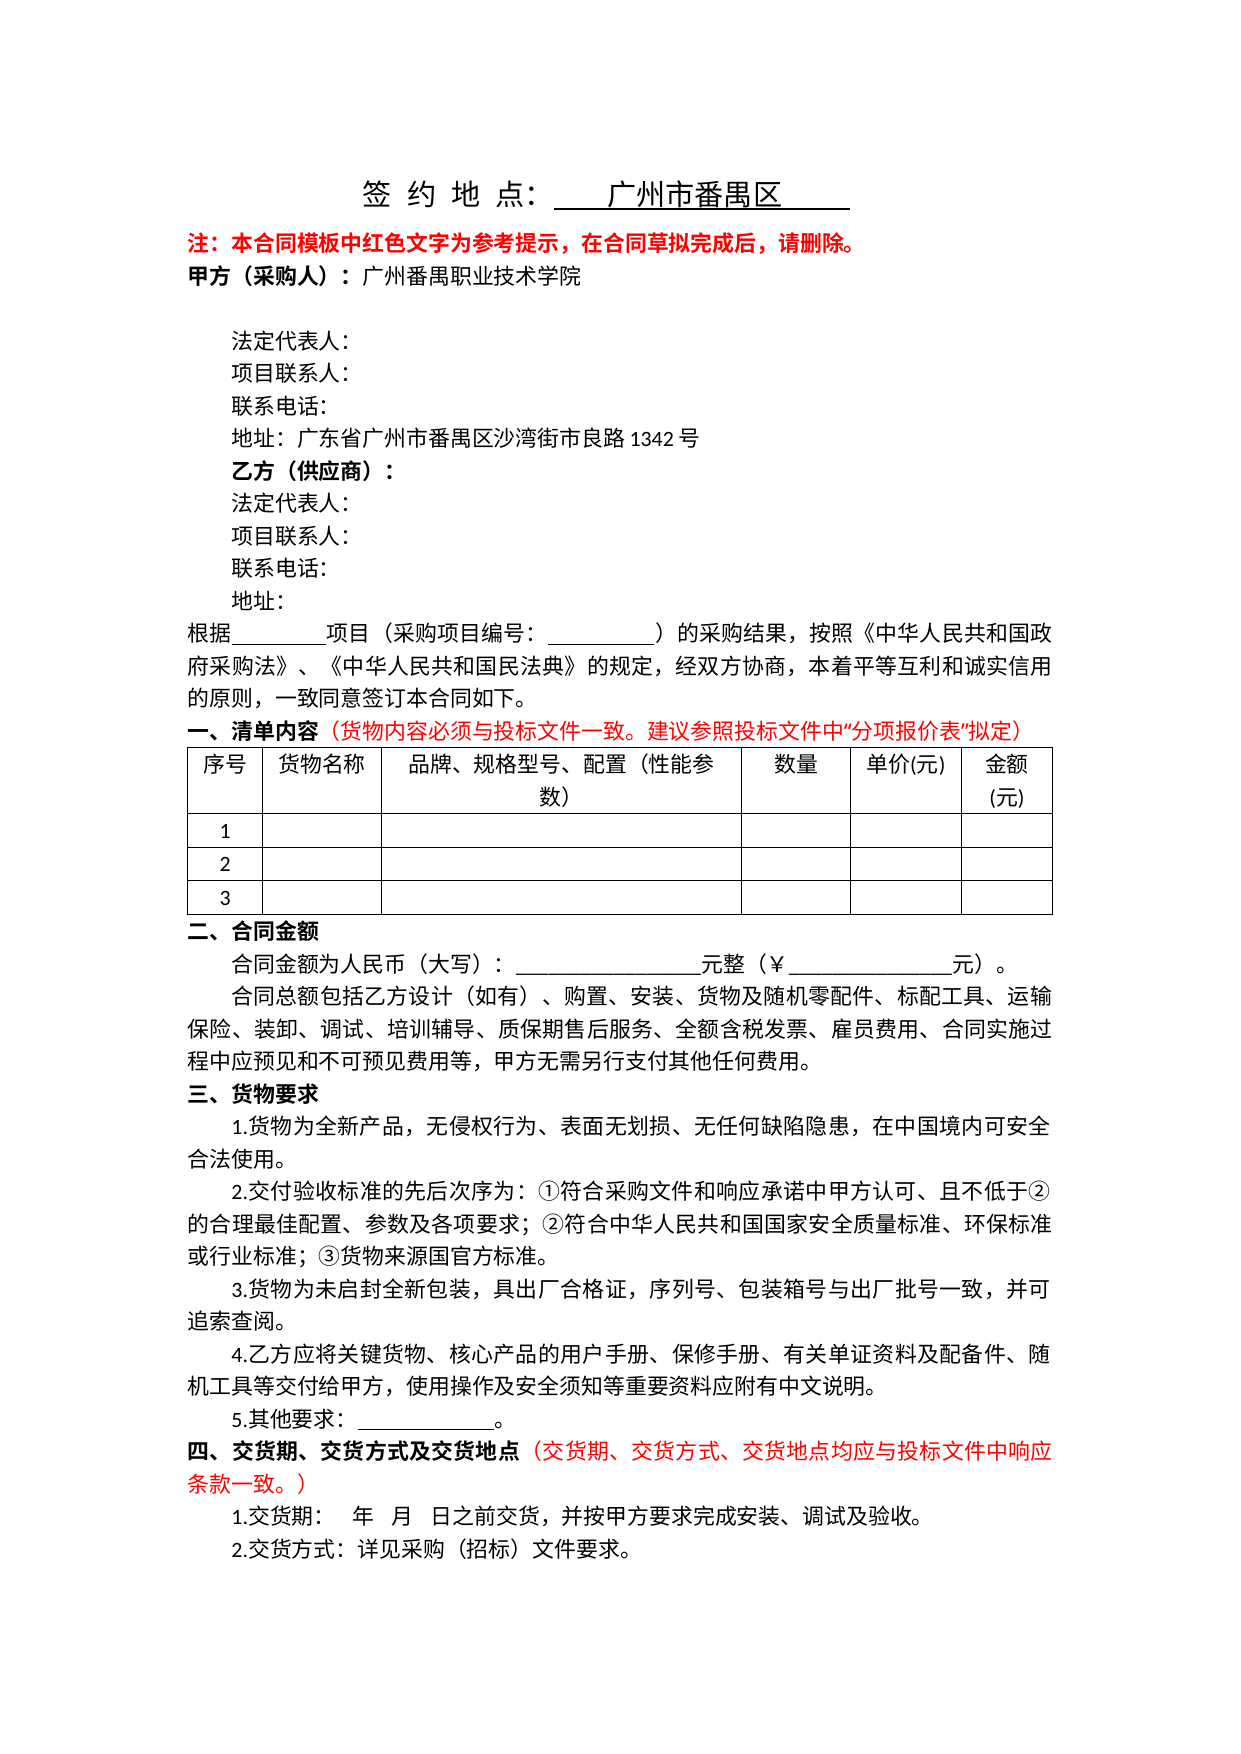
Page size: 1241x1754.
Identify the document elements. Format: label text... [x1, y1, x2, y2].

table_header 序号 [188, 748, 262, 813]
table_cell [962, 814, 1052, 847]
text 签 约 地 点： 广州市番禺区 [319, 162, 1053, 227]
text 甲方（采购人）：广州番禺职业技术学院 [187, 259, 1053, 292]
table_cell [851, 881, 961, 914]
text 二、合同金额 [187, 915, 1053, 947]
table_cell [742, 848, 850, 880]
text 地址： [187, 584, 1053, 617]
table_cell [742, 881, 850, 914]
table_header 品牌、规格型号、配置（性能参数） [382, 748, 741, 813]
text 合同金额为人民币（大写）：_________________元整（￥_______________元）。 [187, 947, 1053, 980]
table_header 金额(元) [962, 748, 1052, 813]
table_header 货物名称 [263, 748, 381, 813]
table_cell [263, 814, 381, 847]
text 1.交货期： 年 月 日之前交货，并按甲方要求完成安装、调试及验收。 [187, 1500, 1053, 1532]
table_cell 3 [188, 881, 262, 914]
text 四、交货期、交货方式及交货地点（交货期、交货方式、交货地点均应与投标文件中响应条款一致。） [187, 1435, 1053, 1500]
text 一、清单内容（货物内容必须与投标文件一致。建议参照投标文件中“分项报价表”拟定） [187, 714, 1053, 747]
table_cell [962, 881, 1052, 914]
text 法定代表人： [187, 324, 1053, 357]
table_header 单价(元) [851, 748, 961, 813]
text 2.交付验收标准的先后次序为：①符合采购文件和响应承诺中甲方认可、且不低于②的合理最佳配置、参数及各项要求；②符合中华人民共和国国家安全质量标准、环保标准或行业标准；③货物来源国官方标准。 [187, 1175, 1053, 1272]
table_cell [263, 881, 381, 914]
text 根据 项目（采购项目编号： ）的采购结果，按照《中华人民共和国政府采购法》、《中华人民共和国民法典》的规定，经双方协商，本着平等互利和诚实信用的原则，一致同意签订本合同如下。 [187, 617, 1053, 714]
text 合同总额包括乙方设计（如有）、购置、安装、货物及随机零配件、标配工具、运输保险、装卸、调试、培训辅导、质保期售后服务、全额含税发票、雇员费用、合同实施过程中应预见和不可预见费用等，甲方无需另行支付其他任何费用。 [187, 980, 1053, 1077]
table_cell [851, 814, 961, 847]
text 项目联系人： [187, 357, 1053, 389]
text 1.货物为全新产品，无侵权行为、表面无划损、无任何缺陷隐患，在中国境内可安全合法使用。 [187, 1110, 1053, 1175]
table_cell [962, 848, 1052, 880]
text 项目联系人： [187, 519, 1053, 552]
table_cell [851, 848, 961, 880]
table_cell [382, 881, 741, 914]
table_cell [382, 814, 741, 847]
text 5.其他要求： 。 [187, 1402, 1053, 1435]
text 联系电话： [187, 552, 1053, 584]
text 地址：广东省广州市番禺区沙湾街市良路1342号 [187, 422, 1053, 454]
text 联系电话： [187, 389, 1053, 422]
table_cell [263, 848, 381, 880]
text 三、货物要求 [187, 1077, 1053, 1110]
text 法定代表人： [187, 487, 1053, 519]
table_cell 2 [188, 848, 262, 880]
text 注：本合同模板中红色文字为参考提示，在合同草拟完成后，请删除。 [187, 227, 1053, 259]
table_cell [742, 814, 850, 847]
text 乙方（供应商）： [187, 454, 1053, 487]
table_header 数量 [742, 748, 850, 813]
table_cell 1 [188, 814, 262, 847]
text 4.乙方应将关键货物、核心产品的用户手册、保修手册、有关单证资料及配备件、随机工具等交付给甲方，使用操作及安全须知等重要资料应附有中文说明。 [187, 1337, 1053, 1402]
text 3.货物为未启封全新包装，具出厂合格证，序列号、包装箱号与出厂批号一致，并可追索查阅。 [187, 1272, 1053, 1337]
table_cell [382, 848, 741, 880]
text 2.交货方式：详见采购（招标）文件要求。 [187, 1532, 1053, 1565]
